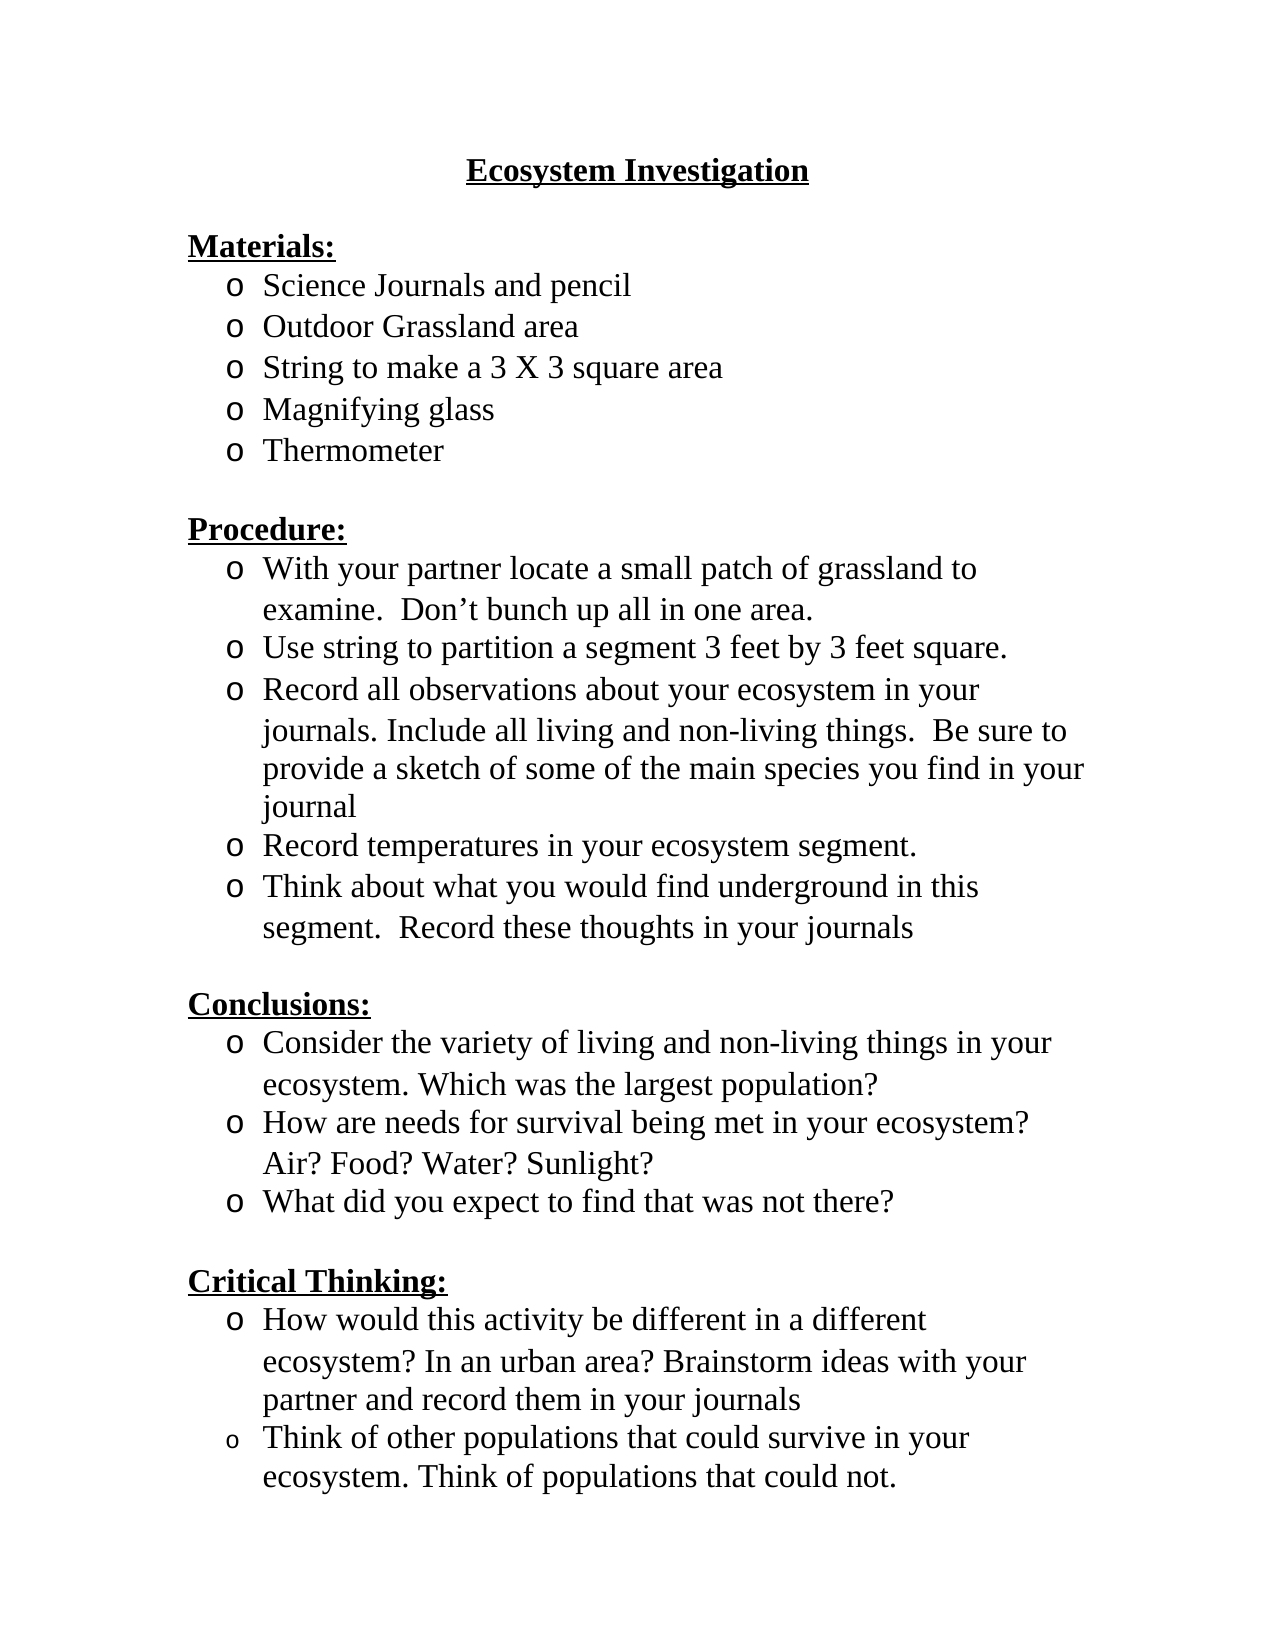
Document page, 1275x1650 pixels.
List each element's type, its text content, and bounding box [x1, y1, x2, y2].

list Think about what you would find underground in this segment. Record these thoughts in your journals [225, 866, 1087, 946]
text Ecosystem Investigation [187, 150, 1087, 188]
list With your partner locate a small patch of grassland to examine. Don’t bunch up all in one area. [225, 548, 1087, 627]
list What did you expect to find that was not there? [225, 1182, 1087, 1223]
list Record all observations about your ecosystem in your journals. Include all living and non-living things. Be sure to provide a sketch of some of the main species you find in your journal [225, 669, 1087, 825]
list Science Journals and pencil [225, 265, 1087, 306]
list Record temperatures in your ecosystem segment. [225, 825, 1087, 866]
list How are needs for survival being met in your ecosystem? Air? Food? Water? Sunlight? [225, 1102, 1087, 1182]
text Procedure: [187, 509, 1087, 548]
text Conclusions: [187, 984, 1087, 1022]
list Thermometer [225, 430, 1087, 471]
list Use string to partition a segment 3 feet by 3 feet square. [225, 627, 1087, 669]
list Outdoor Grassland area [225, 306, 1087, 347]
list String to make a 3 X 3 square area [225, 347, 1087, 389]
list How would this activity be different in a different ecosystem? In an urban area? Brainstorm ideas with your partner and record them in your journals [225, 1299, 1087, 1417]
text Critical Thinking: [187, 1261, 1087, 1299]
text Materials: [187, 227, 1087, 265]
list Magnifying glass [225, 389, 1087, 430]
list Consider the variety of living and non-living things in your ecosystem. Which was the largest population? [225, 1022, 1087, 1102]
list Think of other populations that could survive in your ecosystem. Think of populations that could not. [225, 1417, 1087, 1494]
